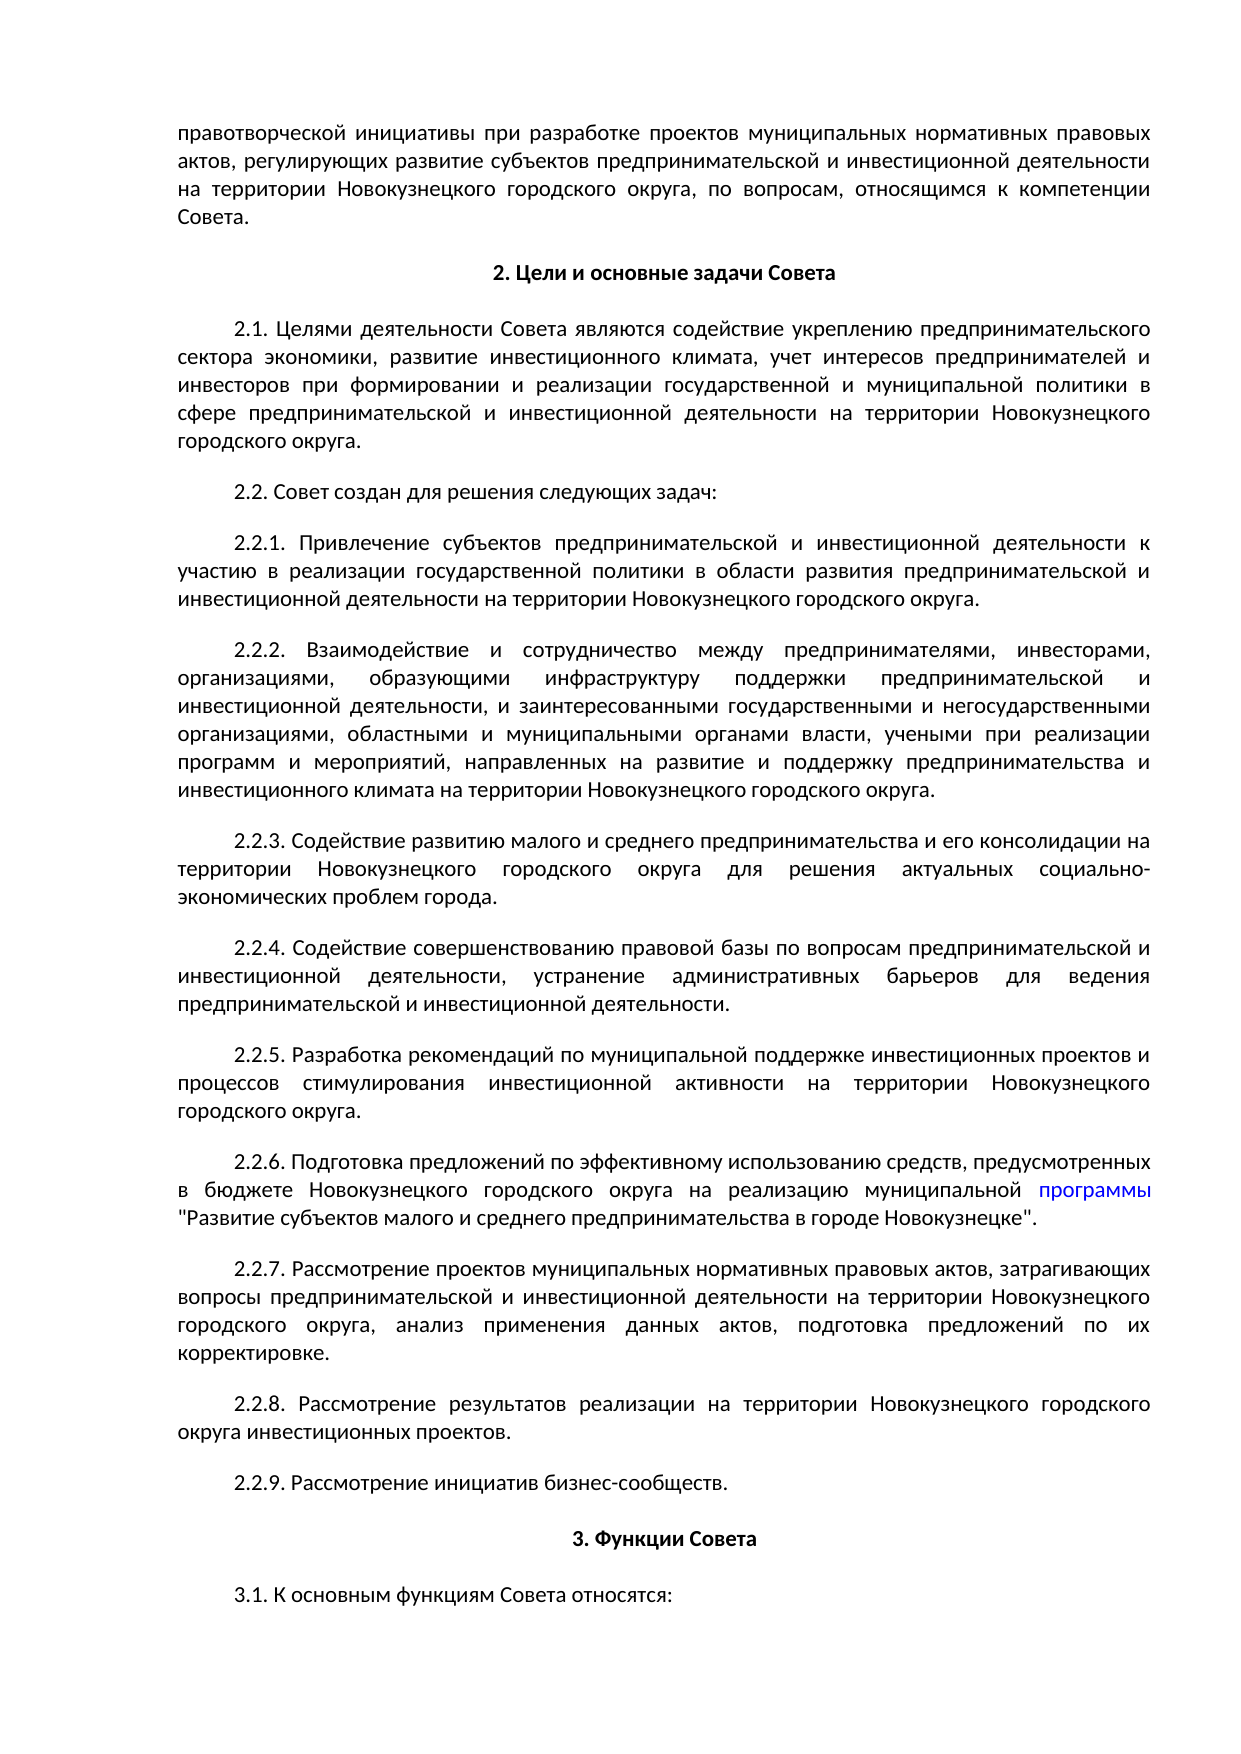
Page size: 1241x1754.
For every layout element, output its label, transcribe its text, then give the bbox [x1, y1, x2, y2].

title 2. Цели и основные задачи Совета [177, 258, 1152, 286]
text 2.2.5. Разработка рекомендаций по муниципальной поддержке инвестиционных проектов и процессов стимулирования инвестиционной активности на территории Новокузнецкого городского округа. [177, 1040, 1152, 1124]
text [177, 118, 1152, 230]
title 3. Функции Совета [177, 1524, 1152, 1552]
text 2.2.3. Содействие развитию малого и среднего предпринимательства и его консолидации на территории Новокузнецкого городского округа для решения актуальных социально-экономических проблем города. [177, 826, 1152, 910]
text 2.2.1. Привлечение субъектов предпринимательской и инвестиционной деятельности к участию в реализации государственной политики в области развития предпринимательской и инвестиционной деятельности на территории Новокузнецкого городского округа. [177, 528, 1152, 612]
text 2.2. Совет создан для решения следующих задач: [177, 477, 1152, 505]
text 2.2.6. Подготовка предложений по эффективному использованию средств, предусмотренных в бюджете Новокузнецкого городского округа на реализацию муниципальной программы "Развитие субъектов малого и среднего предпринимательства в городе Новокузнецке". [177, 1147, 1152, 1231]
text 2.1. Целями деятельности Совета являются содействие укреплению предпринимательского сектора экономики, развитие инвестиционного климата, учет интересов предпринимателей и инвесторов при формировании и реализации государственной и муниципальной политики в сфере предпринимательской и инвестиционной деятельности на территории Новокузнецкого городского округа. [177, 314, 1152, 454]
text 2.2.9. Рассмотрение инициатив бизнес-сообществ. [177, 1468, 1152, 1496]
text 2.2.2. Взаимодействие и сотрудничество между предпринимателями, инвесторами, организациями, образующими инфраструктуру поддержки предпринимательской и инвестиционной деятельности, и заинтересованными государственными и негосударственными организациями, областными и муниципальными органами власти, учеными при реализации программ и мероприятий, направленных на развитие и поддержку предпринимательства и инвестиционного климата на территории Новокузнецкого городского округа. [177, 635, 1152, 803]
text 2.2.4. Содействие совершенствованию правовой базы по вопросам предпринимательской и инвестиционной деятельности, устранение административных барьеров для ведения предпринимательской и инвестиционной деятельности. [177, 933, 1152, 1017]
text 2.2.8. Рассмотрение результатов реализации на территории Новокузнецкого городского округа инвестиционных проектов. [177, 1389, 1152, 1445]
text 2.2.7. Рассмотрение проектов муниципальных нормативных правовых актов, затрагивающих вопросы предпринимательской и инвестиционной деятельности на территории Новокузнецкого городского округа, анализ применения данных актов, подготовка предложений по их корректировке. [177, 1254, 1152, 1366]
text 3.1. К основным функциям Совета относятся: [177, 1580, 1152, 1608]
